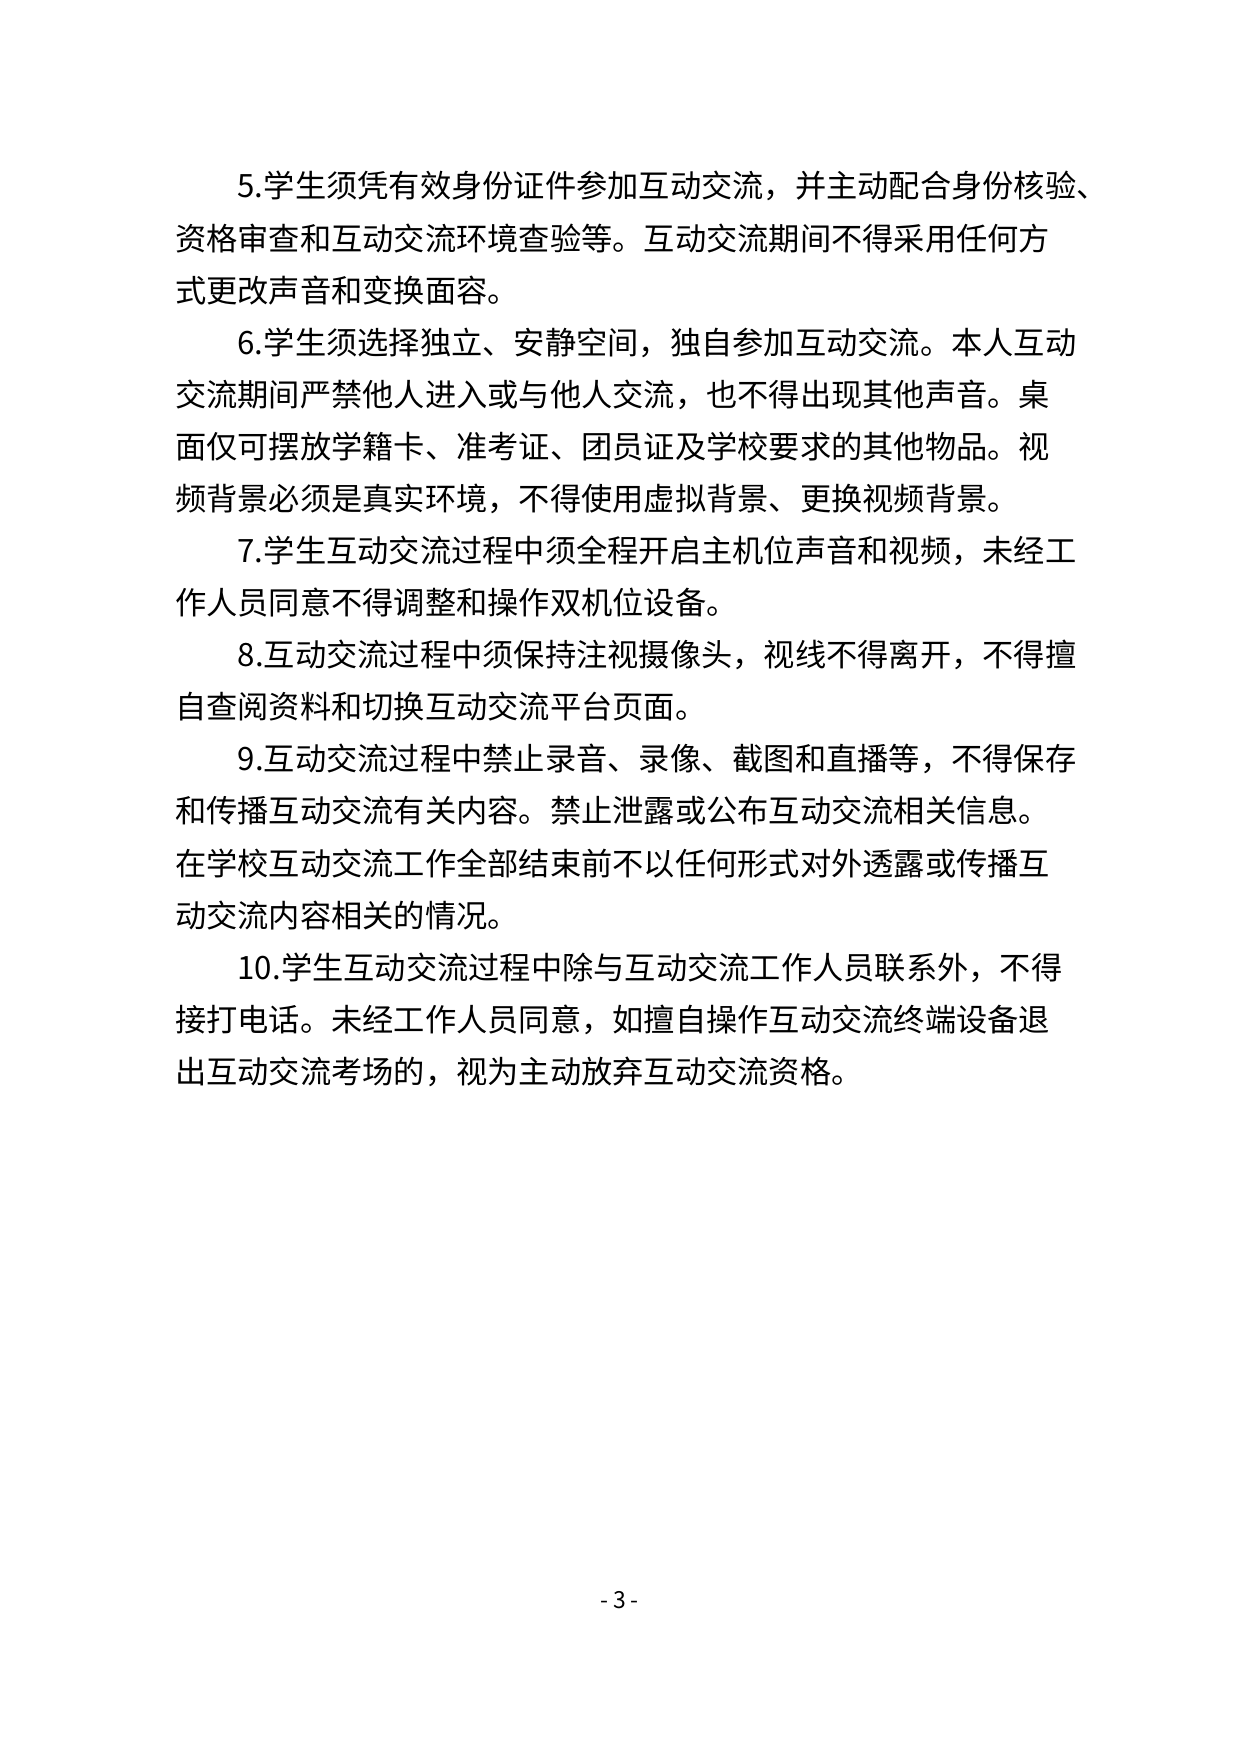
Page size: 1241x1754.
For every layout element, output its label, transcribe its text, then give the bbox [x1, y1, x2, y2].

text 10.学生互动交流过程中除与互动交流工作人员联系外，不得接打电话。未经工作人员同意，如擅自操作互动交流终端设备退出互动交流考场的，视为主动放弃互动交流资格。 [175, 937, 1080, 1094]
text 6.学生须选择独立、安静空间，独自参加互动交流。本人互动交流期间严禁他人进入或与他人交流，也不得出现其他声音。桌面仅可摆放学籍卡、准考证、团员证及学校要求的其他物品。视频背景必须是真实环境，不得使用虚拟背景、更换视频背景。 [175, 312, 1080, 521]
text 5.学生须凭有效身份证件参加互动交流，并主动配合身份核验、资格审查和互动交流环境查验等。互动交流期间不得采用任何方式更改声音和变换面容。 [175, 156, 1080, 312]
text 9.互动交流过程中禁止录音、录像、截图和直播等，不得保存和传播互动交流有关内容。禁止泄露或公布互动交流相关信息。在学校互动交流工作全部结束前不以任何形式对外透露或传播互动交流内容相关的情况。 [175, 729, 1080, 937]
text 7.学生互动交流过程中须全程开启主机位声音和视频，未经工作人员同意不得调整和操作双机位设备。 [175, 521, 1080, 625]
text 8.互动交流过程中须保持注视摄像头，视线不得离开，不得擅自查阅资料和切换互动交流平台页面。 [175, 625, 1080, 729]
